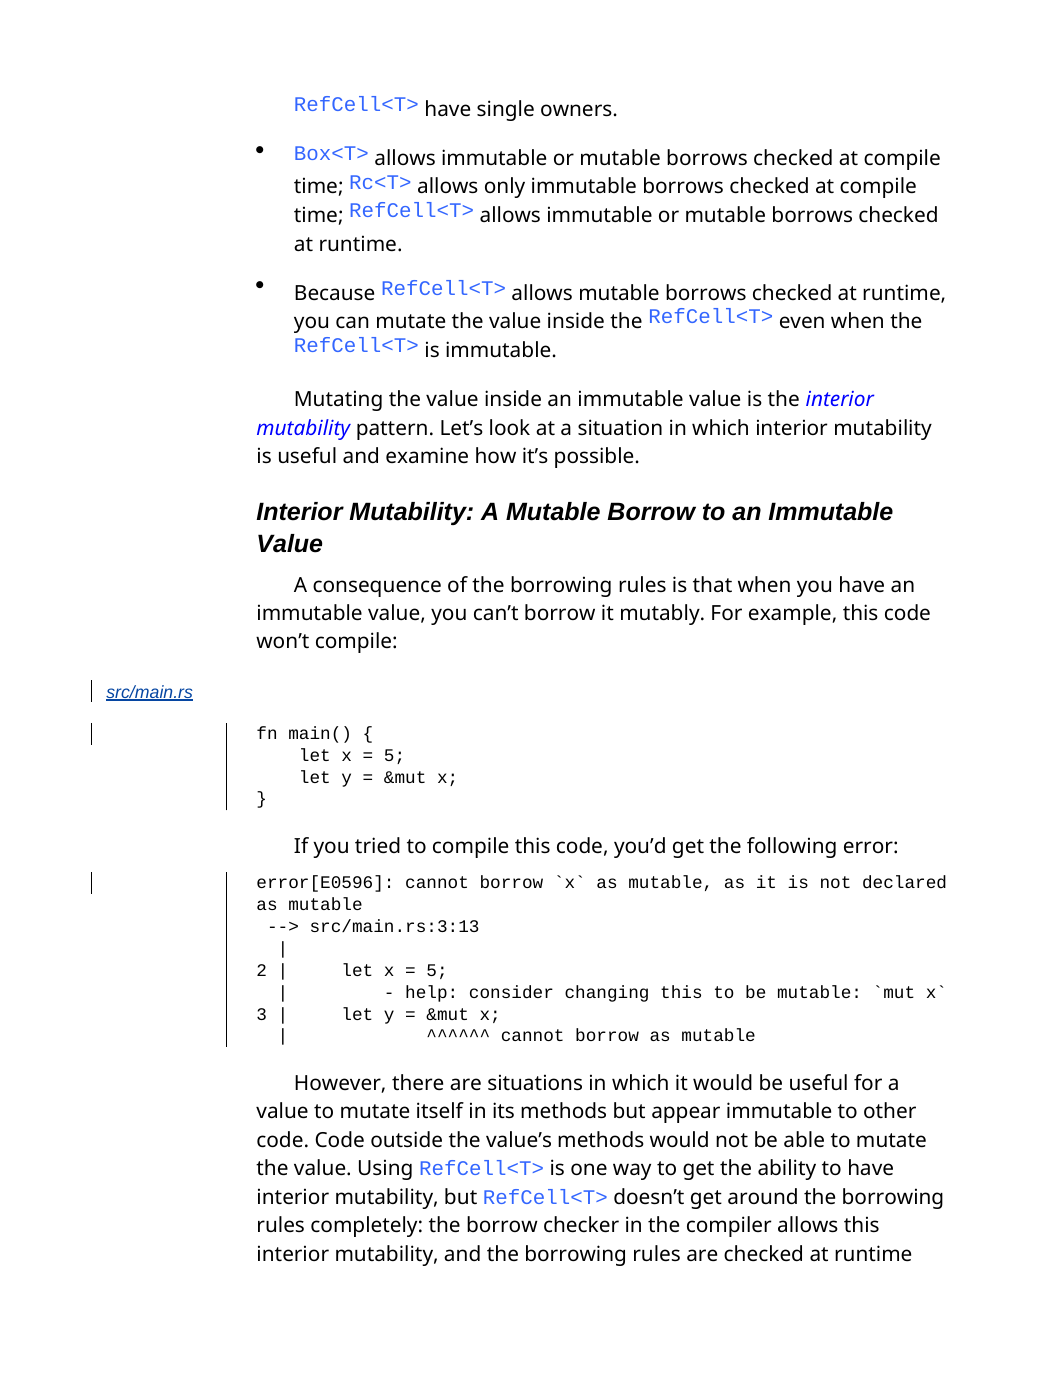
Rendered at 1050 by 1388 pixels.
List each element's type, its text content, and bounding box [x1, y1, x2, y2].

text let y = &mut x; [227, 767, 950, 788]
text --> src/main.rs:3:13 [227, 916, 950, 938]
text | ^^^^^^ cannot borrow as mutable [227, 1025, 950, 1047]
text as mutable [227, 894, 950, 916]
text } [227, 788, 950, 810]
text A consequence of the borrowing rules is that when you have an immutable value, you can’t borrow it mutably. For example, this code won’t compile: [256, 570, 950, 655]
text If you tried to compile this code, you’d get the following error: [256, 831, 950, 859]
list Because RefCell<T> allows mutable borrows checked at runtime, you can mutate the value inside the RefCell<T> even when the RefCell<T> is immutable. [256, 278, 950, 364]
text Mutating the value inside an immutable value is the interior mutability pattern. Let’s look at a situation in which interior mutability is useful and examine how it’s possible. [256, 384, 950, 470]
text 2 | let x = 5; [227, 959, 950, 981]
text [256, 1068, 950, 1267]
text | - help: consider changing this to be mutable: `mut x` [227, 981, 950, 1003]
text | [227, 938, 950, 959]
text 3 | let y = &mut x; [227, 1003, 950, 1025]
text Interior Mutability: A Mutable Borrow to an Immutable Value [256, 495, 950, 557]
text let x = 5; [227, 745, 950, 767]
text fn main() { [227, 723, 950, 745]
list Box<T> allows immutable or mutable borrows checked at compile time; Rc<T> allows only immutable borrows checked at compile time; RefCell<T> allows immutable or mutable borrows checked at runtime. [256, 143, 950, 257]
text error[E0596]: cannot borrow `x` as mutable, as it is not declared [227, 872, 950, 894]
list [256, 94, 950, 122]
